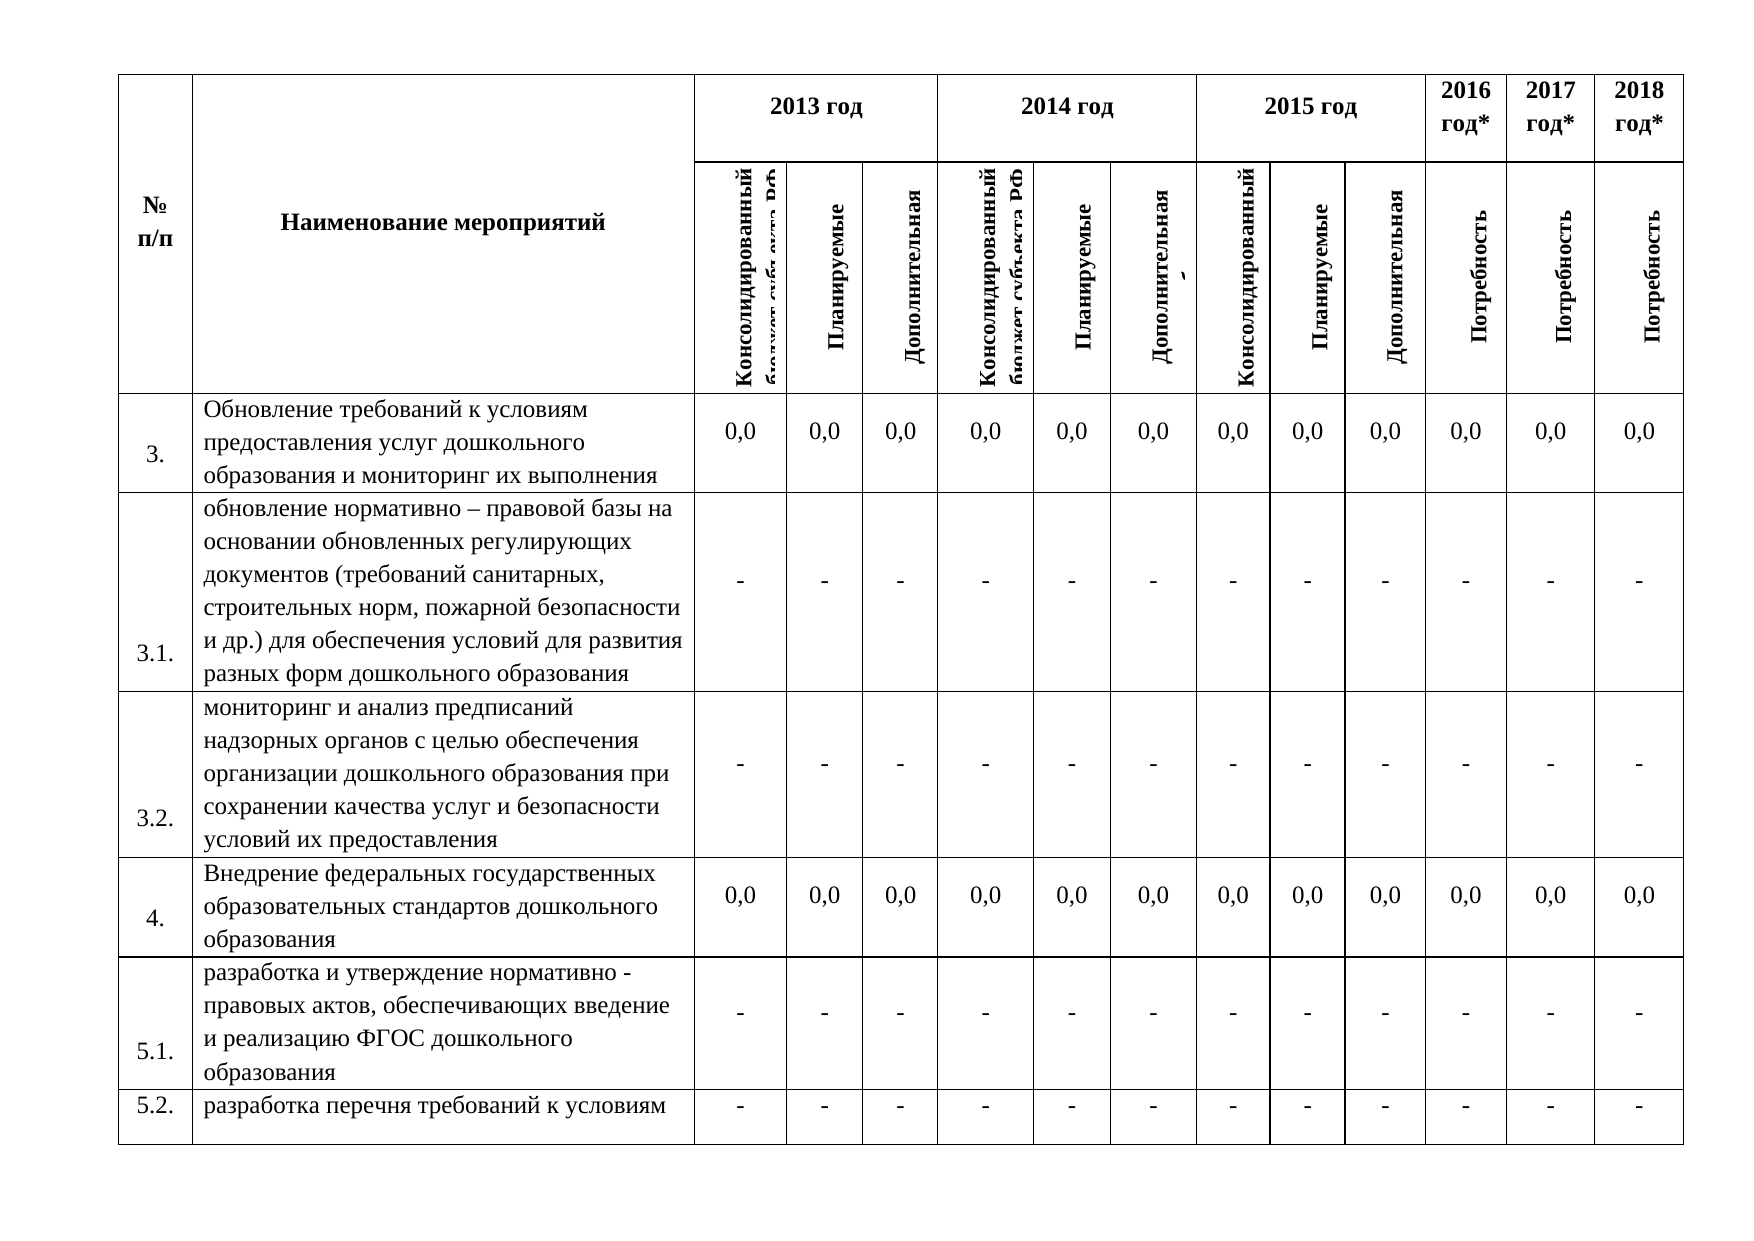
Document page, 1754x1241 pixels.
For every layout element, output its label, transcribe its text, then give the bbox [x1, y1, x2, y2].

table_cell - [1271, 1090, 1344, 1144]
table_cell 0,0 [695, 394, 786, 492]
table_cell - [938, 1090, 1033, 1144]
table_cell Дополнительная потребность [1346, 163, 1425, 393]
table_cell - [863, 1090, 937, 1144]
table_cell - [1346, 493, 1425, 691]
table_cell 0,0 [938, 394, 1033, 492]
table_cell 0,0 [1197, 858, 1269, 956]
table_cell Планируемые внебюджетные средства [1034, 163, 1110, 393]
table_cell - [1426, 692, 1506, 857]
table_header 2014 год [938, 75, 1196, 161]
table_cell 0,0 [1426, 394, 1506, 492]
table_cell 0,0 [1034, 858, 1110, 956]
table_cell - [938, 493, 1033, 691]
table_header 2013 год [695, 75, 937, 161]
table_cell 0,0 [1346, 394, 1425, 492]
table_cell - [938, 958, 1033, 1089]
table_cell - [1507, 1090, 1594, 1144]
table_cell Потребность [1426, 163, 1506, 393]
table_cell 0,0 [1034, 394, 1110, 492]
table_header 2015 год [1197, 75, 1425, 161]
table_cell 5.1. [119, 958, 192, 1089]
table_cell разработка и утверждение нормативно - правовых актов, обеспечивающих введение и реализацию ФГОС дошкольного образования [193, 958, 694, 1089]
table_cell 0,0 [1595, 858, 1683, 956]
table_cell Потребность [1595, 163, 1683, 393]
table_cell - [695, 1090, 786, 1144]
table_cell - [1595, 958, 1683, 1089]
table_cell - [1271, 958, 1344, 1089]
table_cell 0,0 [1111, 858, 1196, 956]
table_cell - [1111, 958, 1196, 1089]
table_cell 4. [119, 858, 192, 956]
table_cell разработка перечня требований к условиям организации дошкольного образования на территории МО «Светлогорский район», включающего требования к кадровым условиям и характеристикам образовательной среды, в том числе взаимодействие педагога с детьми, направленного на развитие способностей, стимулирующего инициативность, самостоятельность и ответственность дошкольников [193, 1090, 694, 1144]
table_cell - [1426, 1090, 1506, 1144]
table_cell - [1197, 1090, 1269, 1144]
table_cell - [1197, 493, 1269, 691]
table_cell - [787, 958, 862, 1089]
table_cell - [1595, 493, 1683, 691]
table_cell - [1346, 692, 1425, 857]
table_cell Консолидированный бюджет субъекта РФ [695, 163, 786, 393]
table_cell - [1197, 958, 1269, 1089]
table_cell - [1111, 493, 1196, 691]
table_cell - [1271, 692, 1344, 857]
table_cell - [787, 1090, 862, 1144]
table_cell - [787, 493, 862, 691]
table_cell 0,0 [1271, 394, 1344, 492]
table_cell 0,0 [1507, 394, 1594, 492]
table_cell - [1197, 692, 1269, 857]
table_header 2018 год* [1595, 75, 1683, 161]
table_cell 0,0 [1507, 858, 1594, 956]
table_cell - [1034, 692, 1110, 857]
table_cell Дополнительная потребность [1111, 163, 1196, 393]
table_cell Консолидированный бюджет субъекта РФ [938, 163, 1033, 393]
table_header № п/п [119, 75, 192, 393]
table_cell - [1346, 958, 1425, 1089]
table_cell Обновление требований к условиям предоставления услуг дошкольного образования и мониторинг их выполнения [193, 394, 694, 492]
table_cell Внедрение федеральных государственных образовательных стандартов дошкольного образования [193, 858, 694, 956]
table_header 2016 год* [1426, 75, 1506, 161]
table_cell 0,0 [1271, 858, 1344, 956]
table_cell Дополнительная потребность [863, 163, 937, 393]
table_cell 5.2. [119, 1090, 192, 1144]
table_cell - [1595, 692, 1683, 857]
table_cell 0,0 [1111, 394, 1196, 492]
table_cell Консолидированный бюджет субъекта РФ [1197, 163, 1269, 393]
table_cell - [695, 958, 786, 1089]
table_cell 3.2. [119, 692, 192, 857]
table_cell Потребность [1507, 163, 1594, 393]
table_cell - [1507, 692, 1594, 857]
table_cell 0,0 [863, 858, 937, 956]
table_cell - [1271, 493, 1344, 691]
table_cell 0,0 [787, 858, 862, 956]
table_cell - [1111, 1090, 1196, 1144]
table_cell 0,0 [787, 394, 862, 492]
table_cell - [1111, 692, 1196, 857]
table_cell - [1595, 1090, 1683, 1144]
table_cell 0,0 [1346, 858, 1425, 956]
table_cell 3.1. [119, 493, 192, 691]
table_cell Планируемые внебюджетные средства [1271, 163, 1344, 393]
table_cell 0,0 [1426, 858, 1506, 956]
table_cell мониторинг и анализ предписаний надзорных органов с целью обеспечения организации дошкольного образования при сохранении качества услуг и безопасности условий их предоставления [193, 692, 694, 857]
table_cell - [938, 692, 1033, 857]
table_cell - [1034, 1090, 1110, 1144]
table_cell - [1034, 493, 1110, 691]
table_cell - [1346, 1090, 1425, 1144]
table_cell - [787, 692, 862, 857]
table_cell - [1426, 958, 1506, 1089]
table_cell - [1507, 493, 1594, 691]
table_cell - [863, 692, 937, 857]
table_cell 0,0 [938, 858, 1033, 956]
table_cell 0,0 [1197, 394, 1269, 492]
table_cell 0,0 [863, 394, 937, 492]
table_cell - [1034, 958, 1110, 1089]
table_cell - [1426, 493, 1506, 691]
table_cell 3. [119, 394, 192, 492]
table_header 2017 год* [1507, 75, 1594, 161]
table_cell 0,0 [1595, 394, 1683, 492]
table_cell - [863, 493, 937, 691]
table_cell Планируемые внебюджетные средства [787, 163, 862, 393]
table_cell - [1507, 958, 1594, 1089]
table_cell 0,0 [695, 858, 786, 956]
table_cell - [695, 692, 786, 857]
table_cell обновление нормативно – правовой базы на основании обновленных регулирующих документов (требований санитарных, строительных норм, пожарной безопасности и др.) для обеспечения условий для развития разных форм дошкольного образования [193, 493, 694, 691]
table_cell - [695, 493, 786, 691]
table_header Наименование мероприятий [193, 75, 694, 393]
table_cell - [863, 958, 937, 1089]
